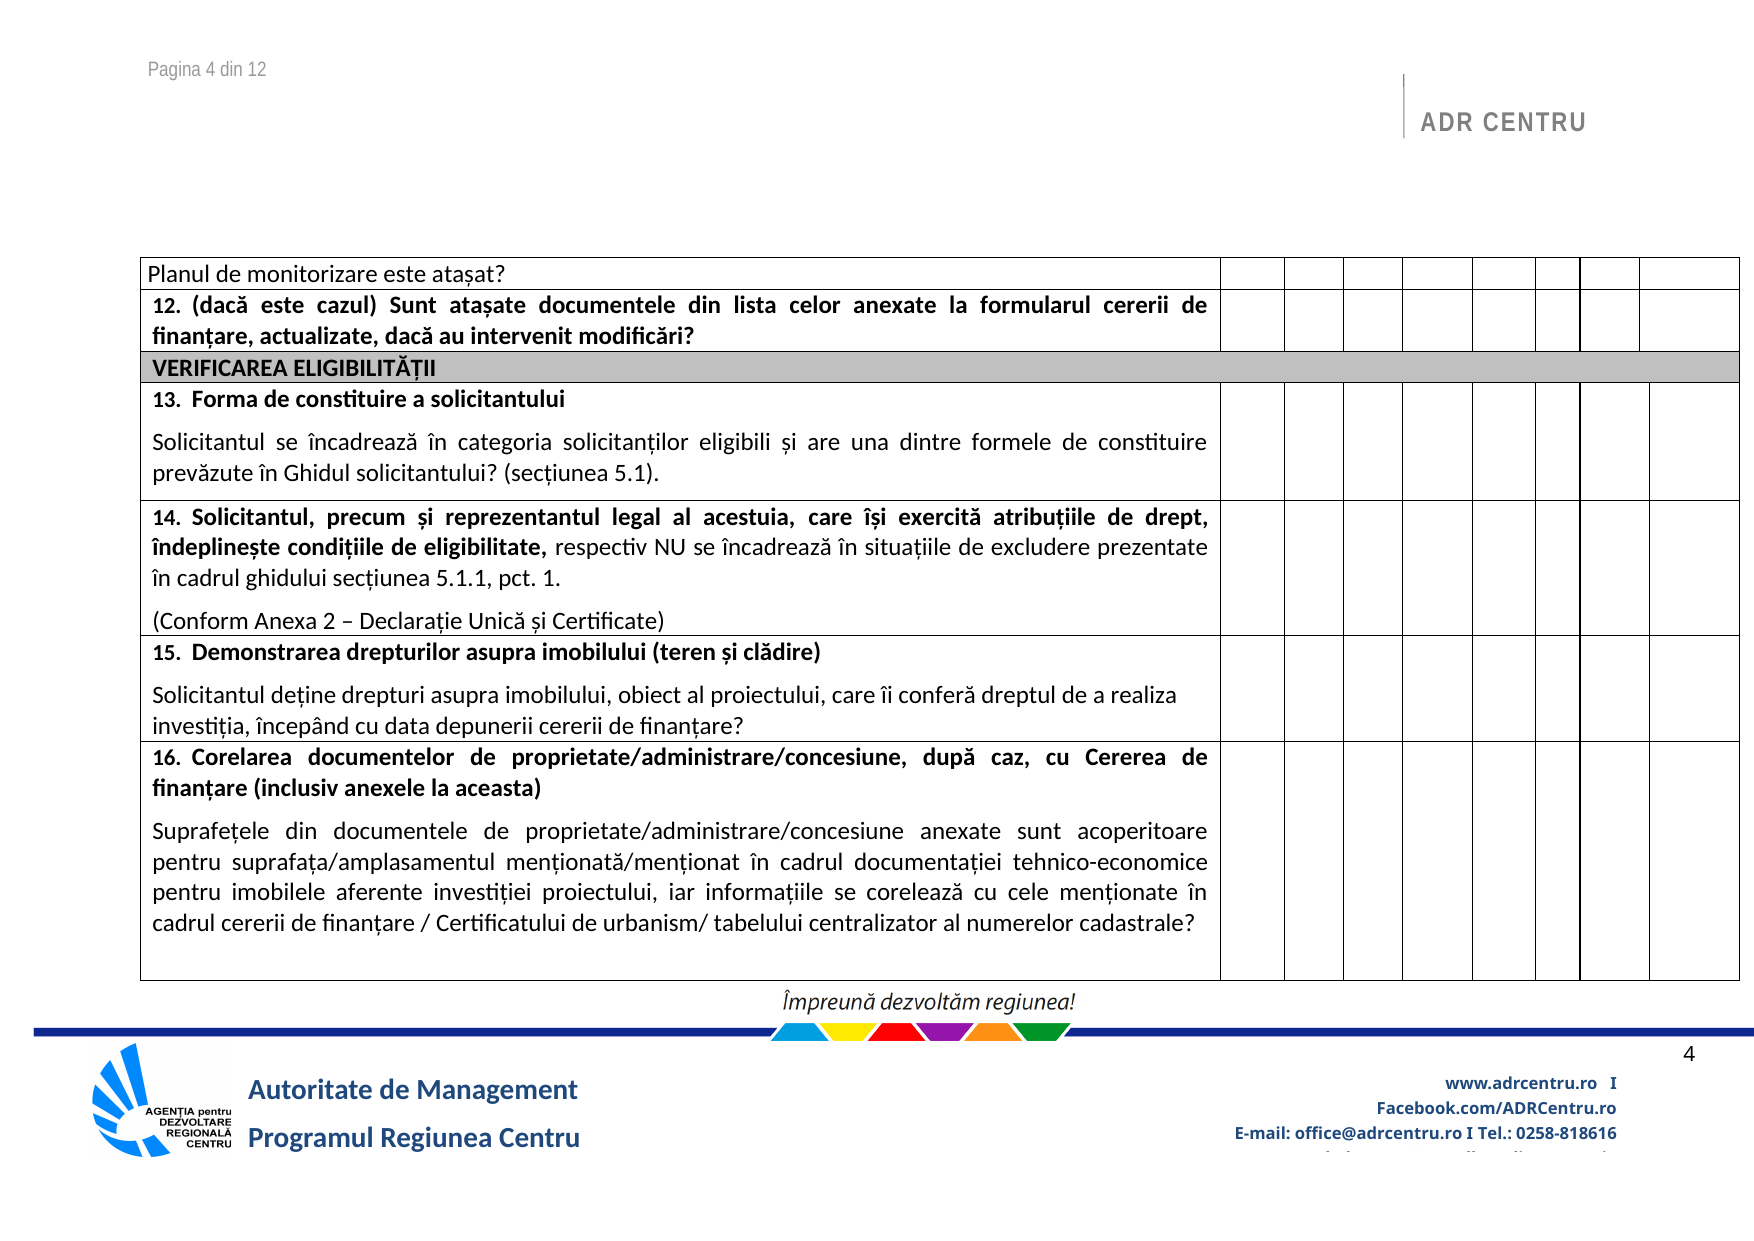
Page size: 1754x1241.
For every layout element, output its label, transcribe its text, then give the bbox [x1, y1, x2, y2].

table_cell Planul de monitorizare Planul de monitorizare este atașat? [141, 258, 1220, 288]
table_cell [1344, 636, 1402, 741]
table_cell [1344, 383, 1402, 500]
table_cell [1403, 383, 1472, 500]
table_cell [1536, 636, 1579, 741]
table_cell [1536, 258, 1579, 288]
table_cell [1285, 290, 1343, 351]
table_cell VERIFICAREA ELIGIBILITĂŢII [141, 352, 1739, 382]
table_cell [1581, 258, 1639, 288]
table_cell [1640, 258, 1739, 288]
table_cell [1403, 501, 1472, 635]
table_cell [1221, 636, 1284, 741]
table_cell [1473, 383, 1535, 500]
table_cell [1536, 501, 1579, 635]
table_cell [1285, 258, 1343, 288]
table_cell [1403, 636, 1472, 741]
table_cell [1344, 258, 1402, 288]
table_cell [1221, 501, 1284, 635]
table_cell [1581, 383, 1649, 500]
table_cell [1403, 258, 1472, 288]
table_cell [1473, 636, 1535, 741]
table_cell [1650, 501, 1739, 635]
table_cell [1581, 290, 1639, 351]
table_cell [1285, 501, 1343, 635]
table_cell [1285, 636, 1343, 741]
table_cell [1221, 290, 1284, 351]
table_cell [1473, 290, 1535, 351]
table_cell [1221, 383, 1284, 500]
picture [33, 1023, 784, 1041]
table_cell [1581, 742, 1649, 980]
table_cell [1581, 636, 1649, 741]
table_cell [1221, 742, 1284, 980]
table_cell [1650, 636, 1739, 741]
table_cell [1473, 501, 1535, 635]
table_cell [1536, 742, 1579, 980]
table_cell [1403, 742, 1472, 980]
picture [92, 1043, 232, 1157]
table_cell [1640, 290, 1739, 351]
table_cell Solicitantul, precum și reprezentantul legal al acestuia, care îşi exercită atribuțiile de drept, îndeplinește condițiile de eligibilitate, respectiv NU se încadrează în situațiile de excludere prezentate în cadrul ghidului secțiunea 5.1.1, pct. 1. (Conform Anexa 2 – Declarație Unică și Certificate) [141, 501, 1220, 635]
table_cell [1344, 290, 1402, 351]
table_cell [1403, 290, 1472, 351]
table_cell [1650, 383, 1739, 500]
table_cell [1285, 383, 1343, 500]
table_cell [1285, 742, 1343, 980]
table_cell [1473, 742, 1535, 980]
table_cell Forma de constituire a solicitantului Solicitantul se încadrează în categoria solicitanților eligibili și are una dintre formele de constituire prevăzute în Ghidul solicitantului? (secțiunea 5.1). [141, 383, 1220, 500]
table_cell [1581, 501, 1649, 635]
table_cell [1473, 258, 1535, 288]
picture [769, 988, 1089, 1015]
table_cell [1344, 742, 1402, 980]
table_cell [1536, 290, 1579, 351]
table_cell (dacă este cazul) Sunt atașate documentele din lista celor anexate la formularul cererii de finanțare, actualizate, dacă au intervenit modificări? [141, 290, 1220, 351]
table_cell [1536, 383, 1579, 500]
table_cell [1221, 258, 1284, 288]
table_cell [1650, 742, 1739, 980]
table_cell Demonstrarea drepturilor asupra imobilului (teren și clădire) Solicitantul deține drepturi asupra imobilului, obiect al proiectului, care îi conferă dreptul de a realiza investiția, începând cu data depunerii cererii de finanțare? [141, 636, 1220, 741]
table_cell [1344, 501, 1402, 635]
picture [816, 1023, 1754, 1041]
